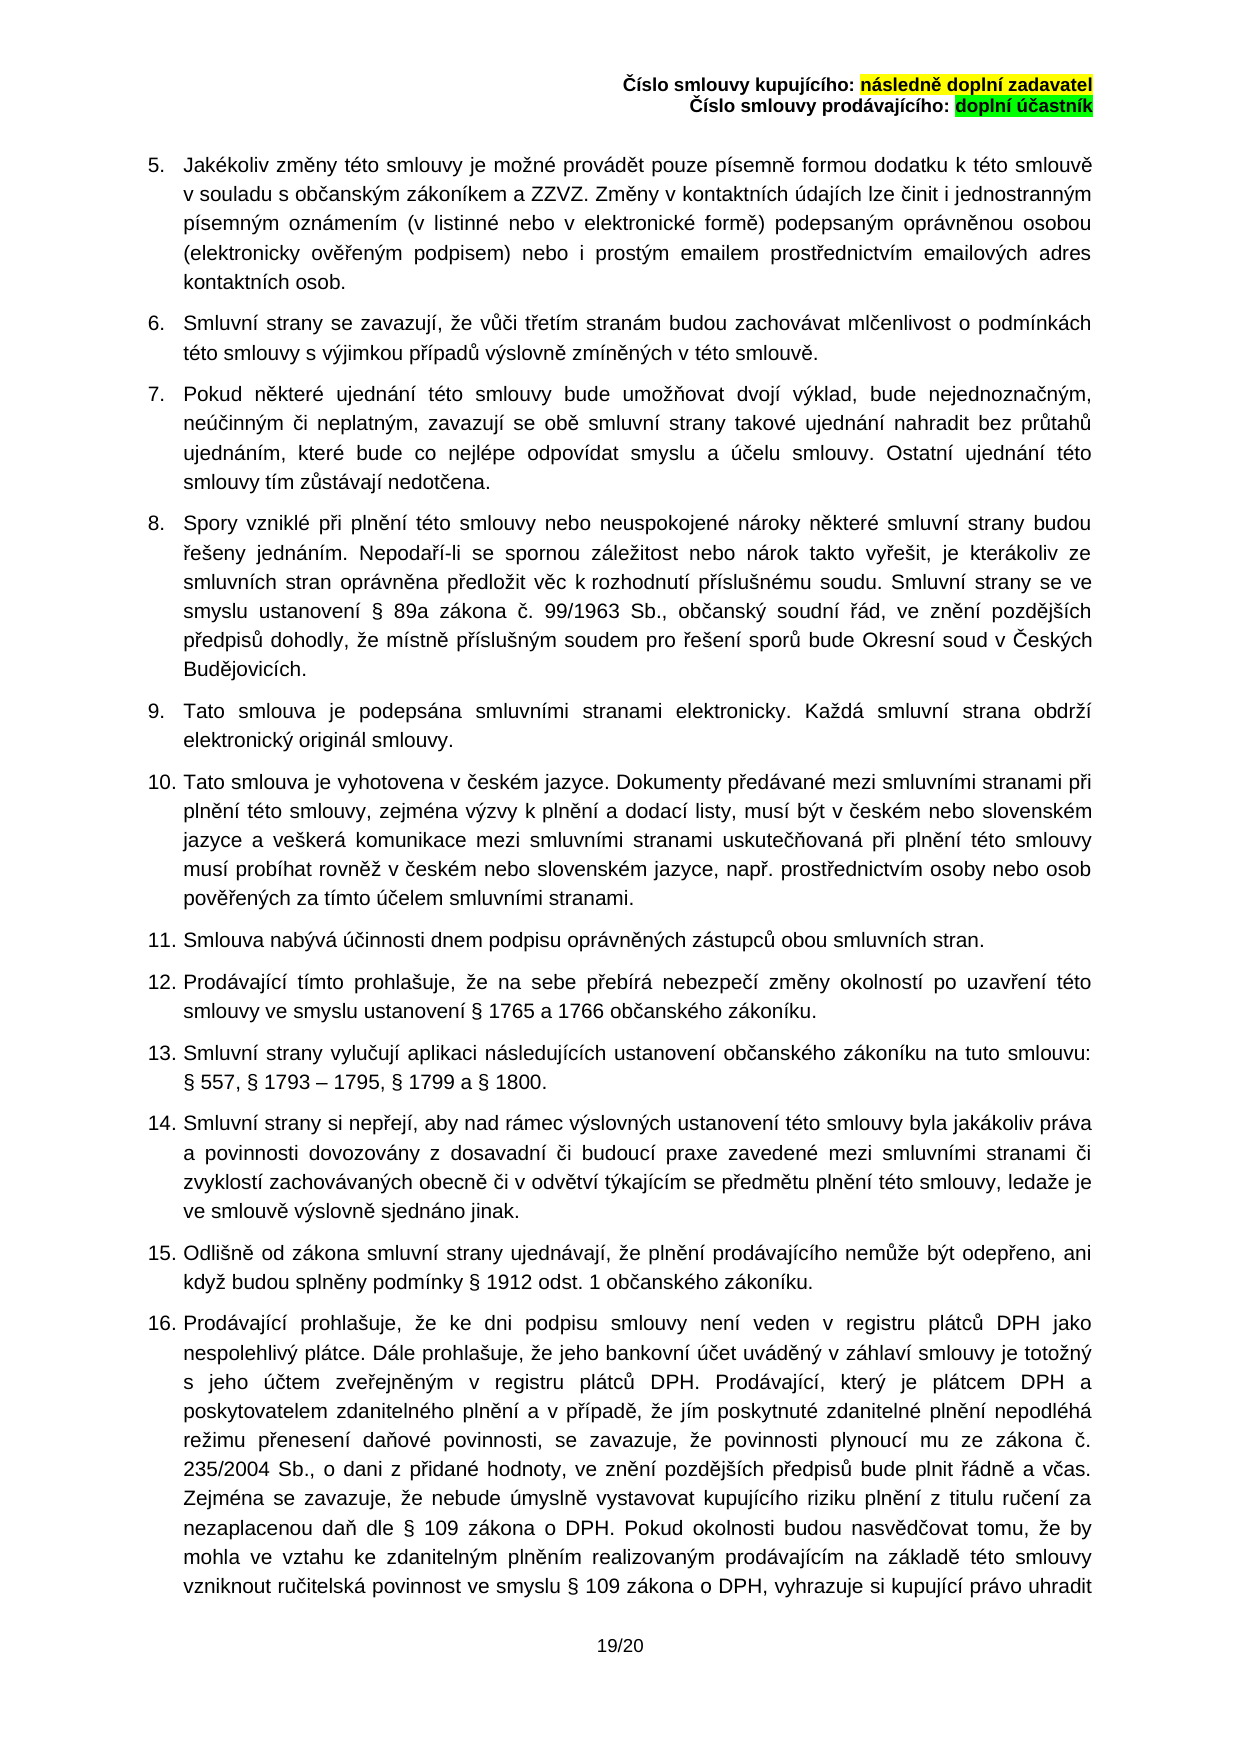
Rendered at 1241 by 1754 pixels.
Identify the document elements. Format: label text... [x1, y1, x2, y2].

list Prodávající tímto prohlašuje, že na sebe přebírá nebezpečí změny okolností po uzavření této smlouvy ve smyslu ustanovení § 1765 a 1766 občanského zákoníku. [148, 964, 1093, 1023]
list Spory vzniklé při plnění této smlouvy nebo neuspokojené nároky některé smluvní strany budou řešeny jednáním. Nepodaří-li se spornou záležitost nebo nárok takto vyřešit, je kterákoliv ze smluvních stran oprávněna předložit věc k rozhodnutí příslušnému soudu. Smluvní strany se ve smyslu ustanovení § 89a zákona č. 99/1963 Sb., občanský soudní řád, ve znění pozdějších předpisů dohodly, že místně příslušným soudem pro řešení sporů bude Okresní soud v Českých Budějovicích. [148, 506, 1093, 681]
list Jakékoliv změny této smlouvy je možné provádět pouze písemně formou dodatku k této smlouvě v souladu s občanským zákoníkem a ZZVZ. Změny v kontaktních údajích lze činit i jednostranným písemným oznámením (v listinné nebo v elektronické formě) podepsaným oprávněnou osobou (elektronicky ověřeným podpisem) nebo i prostým emailem prostřednictvím emailových adres kontaktních osob. [148, 148, 1093, 293]
list Smluvní strany se zavazují, že vůči třetím stranám budou zachovávat mlčenlivost o podmínkách této smlouvy s výjimkou případů výslovně zmíněných v této smlouvě. [148, 306, 1093, 364]
list Odlišně od zákona smluvní strany ujednávají, že plnění prodávajícího nemůže být odepřeno, ani když budou splněny podmínky § 1912 odst. 1 občanského zákoníku. [148, 1235, 1093, 1293]
list Tato smlouva je podepsána smluvními stranami elektronicky. Každá smluvní strana obdrží elektronický originál smlouvy. [148, 693, 1093, 752]
list Smluvní strany vylučují aplikaci následujících ustanovení občanského zákoníku na tuto smlouvu: § 557, § 1793 – 1795, § 1799 a § 1800. [148, 1035, 1093, 1093]
list Pokud některé ujednání této smlouvy bude umožňovat dvojí výklad, bude nejednoznačným, neúčinným či neplatným, zavazují se obě smluvní strany takové ujednání nahradit bez průtahů ujednáním, které bude co nejlépe odpovídat smyslu a účelu smlouvy. Ostatní ujednání této smlouvy tím zůstávají nedotčena. [148, 377, 1093, 493]
list Smluvní strany si nepřejí, aby nad rámec výslovných ustanovení této smlouvy byla jakákoliv práva a povinnosti dovozovány z dosavadní či budoucí praxe zavedené mezi smluvními stranami či zvyklostí zachovávaných obecně či v odvětví týkajícím se předmětu plnění této smlouvy, ledaže je ve smlouvě výslovně sjednáno jinak. [148, 1106, 1093, 1223]
list Smlouva nabývá účinnosti dnem podpisu oprávněných zástupců obou smluvních stran. [148, 923, 1093, 952]
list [148, 1306, 1093, 1598]
list Tato smlouva je vyhotovena v českém jazyce. Dokumenty předávané mezi smluvními stranami při plnění této smlouvy, zejména výzvy k plnění a dodací listy, musí být v českém nebo slovenském jazyce a veškerá komunikace mezi smluvními stranami uskutečňovaná při plnění této smlouvy musí probíhat rovněž v českém nebo slovenském jazyce, např. prostřednictvím osoby nebo osob pověřených za tímto účelem smluvními stranami. [148, 764, 1093, 910]
